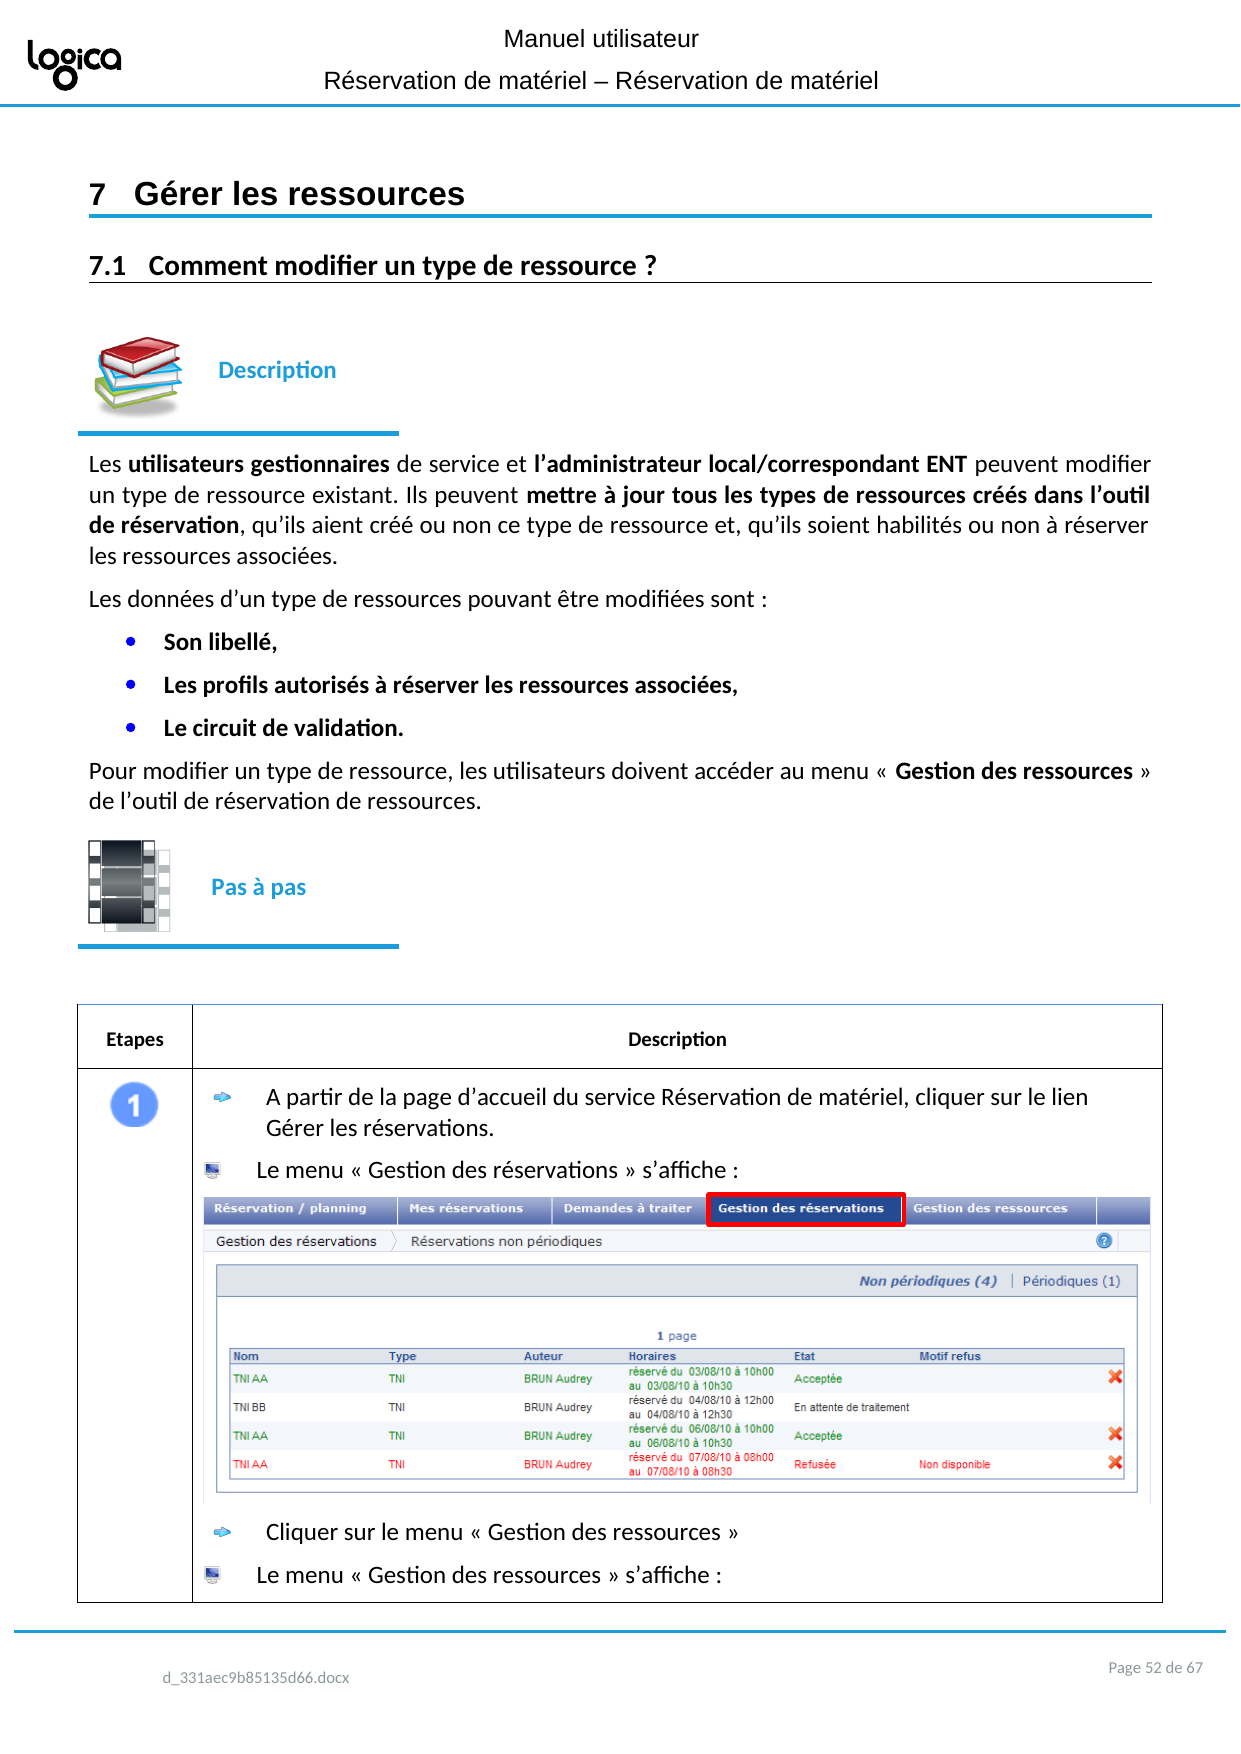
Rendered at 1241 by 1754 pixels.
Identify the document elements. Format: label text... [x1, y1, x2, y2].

text Les données d’un type de ressources pouvant être modifiées sont : [89, 583, 1152, 613]
text Les utilisateurs gestionnaires de service et l’administrateur local/correspondant ENT peuvent modifier un type de ressource existant. Ils peuvent mettre à jour tous les types de ressources créés dans l’outil de réservation, qu’ils aient créé ou non ce type de ressource et, qu’ils soient habilités ou non à réserver les ressources associées. [89, 448, 1152, 570]
table_header Description [207, 308, 399, 431]
picture [204, 1566, 221, 1584]
text Le circuit de validation. [126, 712, 1152, 742]
picture [213, 1523, 231, 1541]
picture [204, 1162, 221, 1179]
picture [203, 1197, 1152, 1504]
picture [88, 320, 187, 419]
table_header [78, 308, 207, 431]
subtitle Comment modifier un type de ressource ? [89, 255, 1152, 282]
text Son libellé, [126, 626, 1152, 656]
table_header Description [193, 1005, 1162, 1068]
table_header [78, 829, 200, 944]
picture [213, 1088, 231, 1106]
subtitle Gérer les ressources [89, 175, 1152, 214]
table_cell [193, 1069, 1162, 1602]
text Les profils autorisés à réserver les ressources associées, [126, 669, 1152, 699]
table_header Etapes [78, 1005, 192, 1068]
table_header Pas à pas [200, 829, 399, 944]
picture [711, 1197, 902, 1222]
text Pour modifier un type de ressource, les utilisateurs doivent accéder au menu « Gestion des ressources » de l’outil de réservation de ressources. [89, 755, 1152, 816]
table_cell [78, 1069, 192, 1602]
picture [107, 1081, 162, 1127]
picture [88, 840, 180, 932]
